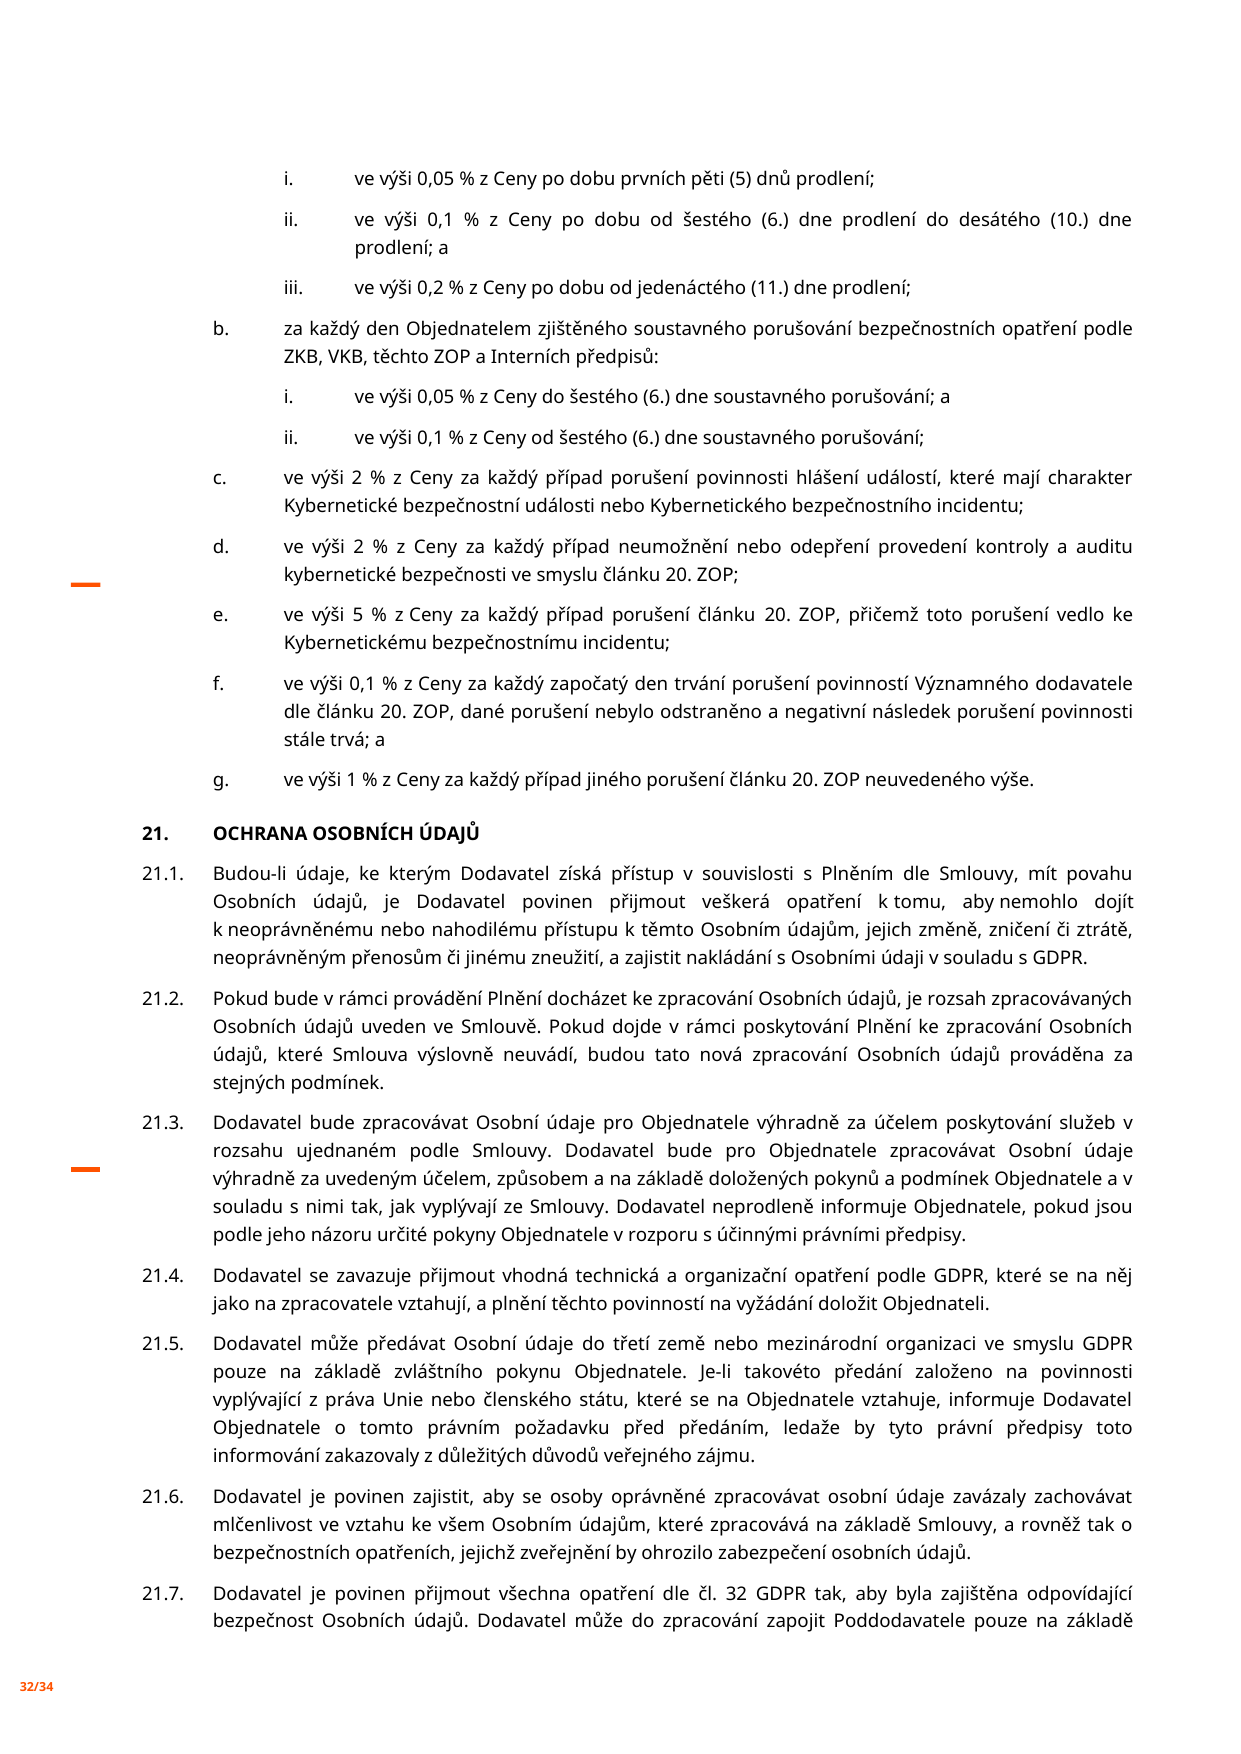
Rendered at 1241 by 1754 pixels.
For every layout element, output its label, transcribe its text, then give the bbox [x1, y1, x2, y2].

text Ochrana osobních údajů [142, 820, 1134, 845]
text ve výši 2 % z Ceny za každý případ neumožnění nebo odepření provedení kontroly a auditu kybernetické bezpečnosti ve smyslu článku 20. ZOP; [213, 533, 1134, 587]
list ve výši 0,2 % z Ceny po dobu od jedenáctého (11.) dne prodlení; [283, 274, 1134, 300]
text ve výši 1 % z Ceny za každý případ jiného porušení článku 20. ZOP neuvedeného výše. [213, 767, 1134, 792]
text Dodavatel může předávat Osobní údaje do třetí země nebo mezinárodní organizaci ve smyslu GDPR pouze na základě zvláštního pokynu Objednatele. Je-li takovéto předání založeno na povinnosti vyplývající z práva Unie nebo členského státu, které se na Objednatele vztahuje, informuje Dodavatel Objednatele o tomto právním požadavku před předáním, ledaže by tyto právní předpisy toto informování zakazovaly z důležitých důvodů veřejného zájmu. [142, 1331, 1134, 1468]
text ve výši 2 % z Ceny za každý případ porušení povinnosti hlášení událostí, které mají charakter Kybernetické bezpečnostní události nebo Kybernetického bezpečnostního incidentu; [213, 464, 1134, 518]
text Pokud bude v rámci provádění Plnění docházet ke zpracování Osobních údajů, je rozsah zpracovávaných Osobních údajů uveden ve Smlouvě. Pokud dojde v rámci poskytování Plnění ke zpracování Osobních údajů, které Smlouva výslovně neuvádí, budou tato nová zpracování Osobních údajů prováděna za stejných podmínek. [142, 985, 1134, 1094]
text Dodavatel bude zpracovávat Osobní údaje pro Objednatele výhradně za účelem poskytování služeb v rozsahu ujednaném podle Smlouvy. Dodavatel bude pro Objednatele zpracovávat Osobní údaje výhradně za uvedeným účelem, způsobem a na základě doložených pokynů a podmínek Objednatele a v souladu s nimi tak, jak vyplývají ze Smlouvy. Dodavatel neprodleně informuje Objednatele, pokud jsou podle jeho názoru určité pokyny Objednatele v rozporu s účinnými právními předpisy. [142, 1109, 1134, 1247]
text Dodavatel je povinen zajistit, aby se osoby oprávněné zpracovávat osobní údaje zavázaly zachovávat mlčenlivost ve vztahu ke všem Osobním údajům, které zpracovává na základě Smlouvy, a rovněž tak o bezpečnostních opatřeních, jejichž zveřejnění by ohrozilo zabezpečení osobních údajů. [142, 1483, 1134, 1565]
list ve výši 0,05 % z Ceny do šestého (6.) dne soustavného porušování; a [283, 383, 1134, 409]
text ve výši 5 % z Ceny za každý případ porušení článku 20. ZOP, přičemž toto porušení vedlo ke Kybernetickému bezpečnostnímu incidentu; [213, 602, 1134, 655]
text ve výši 0,1 % z Ceny za každý započatý den trvání porušení povinností Významného dodavatele dle článku 20. ZOP, dané porušení nebylo odstraněno a negativní následek porušení povinnosti stále trvá; a [213, 670, 1134, 752]
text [142, 1580, 1134, 1633]
text za každý den Objednatelem zjištěného soustavného porušování bezpečnostních opatření podle ZKB, VKB, těchto ZOP a Interních předpisů: [213, 315, 1134, 368]
list ve výši 0,1 % z Ceny po dobu od šestého (6.) dne prodlení do desátého (10.) dne prodlení; a [283, 206, 1134, 259]
list ve výši 0,05 % z Ceny po dobu prvních pěti (5) dnů prodlení; [283, 165, 1134, 191]
text Dodavatel se zavazuje přijmout vhodná technická a organizační opatření podle GDPR, které se na něj jako na zpracovatele vztahují, a plnění těchto povinností na vyžádání doložit Objednateli. [142, 1262, 1134, 1316]
text Budou-li údaje, ke kterým Dodavatel získá přístup v souvislosti s Plněním dle Smlouvy, mít povahu Osobních údajů, je Dodavatel povinen přijmout veškerá opatření k tomu, aby nemohlo dojít k neoprávněnému nebo nahodilému přístupu k těmto Osobním údajům, jejich změně, zničení či ztrátě, neoprávněným přenosům či jinému zneužití, a zajistit nakládání s Osobními údaji v souladu s GDPR. [142, 860, 1134, 970]
list ve výši 0,1 % z Ceny od šestého (6.) dne soustavného porušování; [283, 424, 1134, 449]
